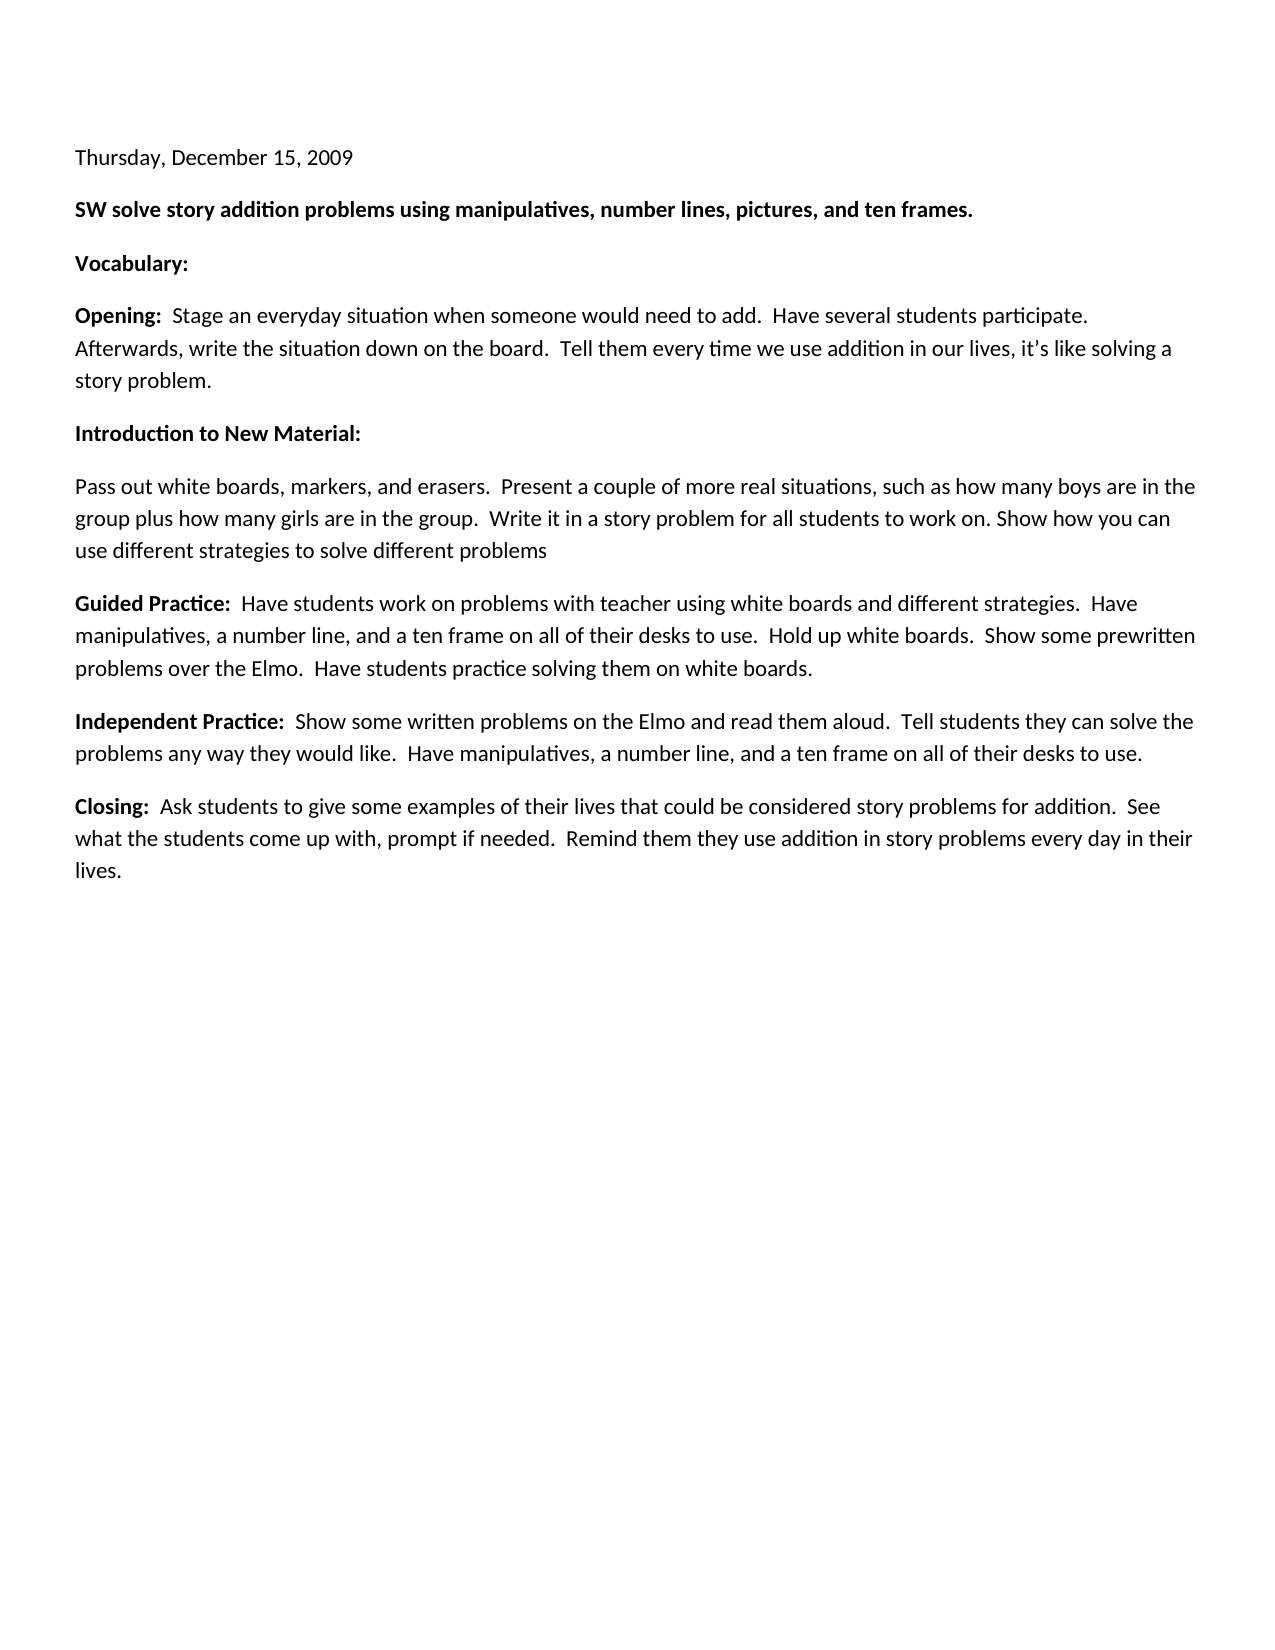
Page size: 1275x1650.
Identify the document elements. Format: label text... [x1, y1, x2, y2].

text Introduction to New Material: [75, 419, 1200, 447]
text SW solve story addition problems using manipulatives, number lines, pictures, and ten frames. [75, 196, 1200, 224]
text Closing: Ask students to give some examples of their lives that could be considered story problems for addition. See what the students come up with, prompt if needed. Remind them they use addition in story problems every day in their lives. [75, 792, 1200, 884]
text Guided Practice: Have students work on problems with teacher using white boards and different strategies. Have manipulatives, a number line, and a ten frame on all of their desks to use. Hold up white boards. Show some prewritten problems over the Elmo. Have students practice solving them on white boards. [75, 589, 1200, 682]
text Opening: Stage an everyday situation when someone would need to add. Have several students participate. Afterwards, write the situation down on the board. Tell them every time we use addition in our lives, it’s like solving a story problem. [75, 302, 1200, 394]
text Vocabulary: [75, 249, 1200, 277]
text Independent Practice: Show some written problems on the Elmo and read them aloud. Tell students they can solve the problems any way they would like. Have manipulatives, a number line, and a ten frame on all of their desks to use. [75, 707, 1200, 767]
text Thursday, December 15, 2009 [75, 143, 1200, 171]
text Pass out white boards, markers, and erasers. Present a couple of more real situations, such as how many boys are in the group plus how many girls are in the group. Write it in a story problem for all students to work on. Show how you can use different strategies to solve different problems [75, 472, 1200, 564]
